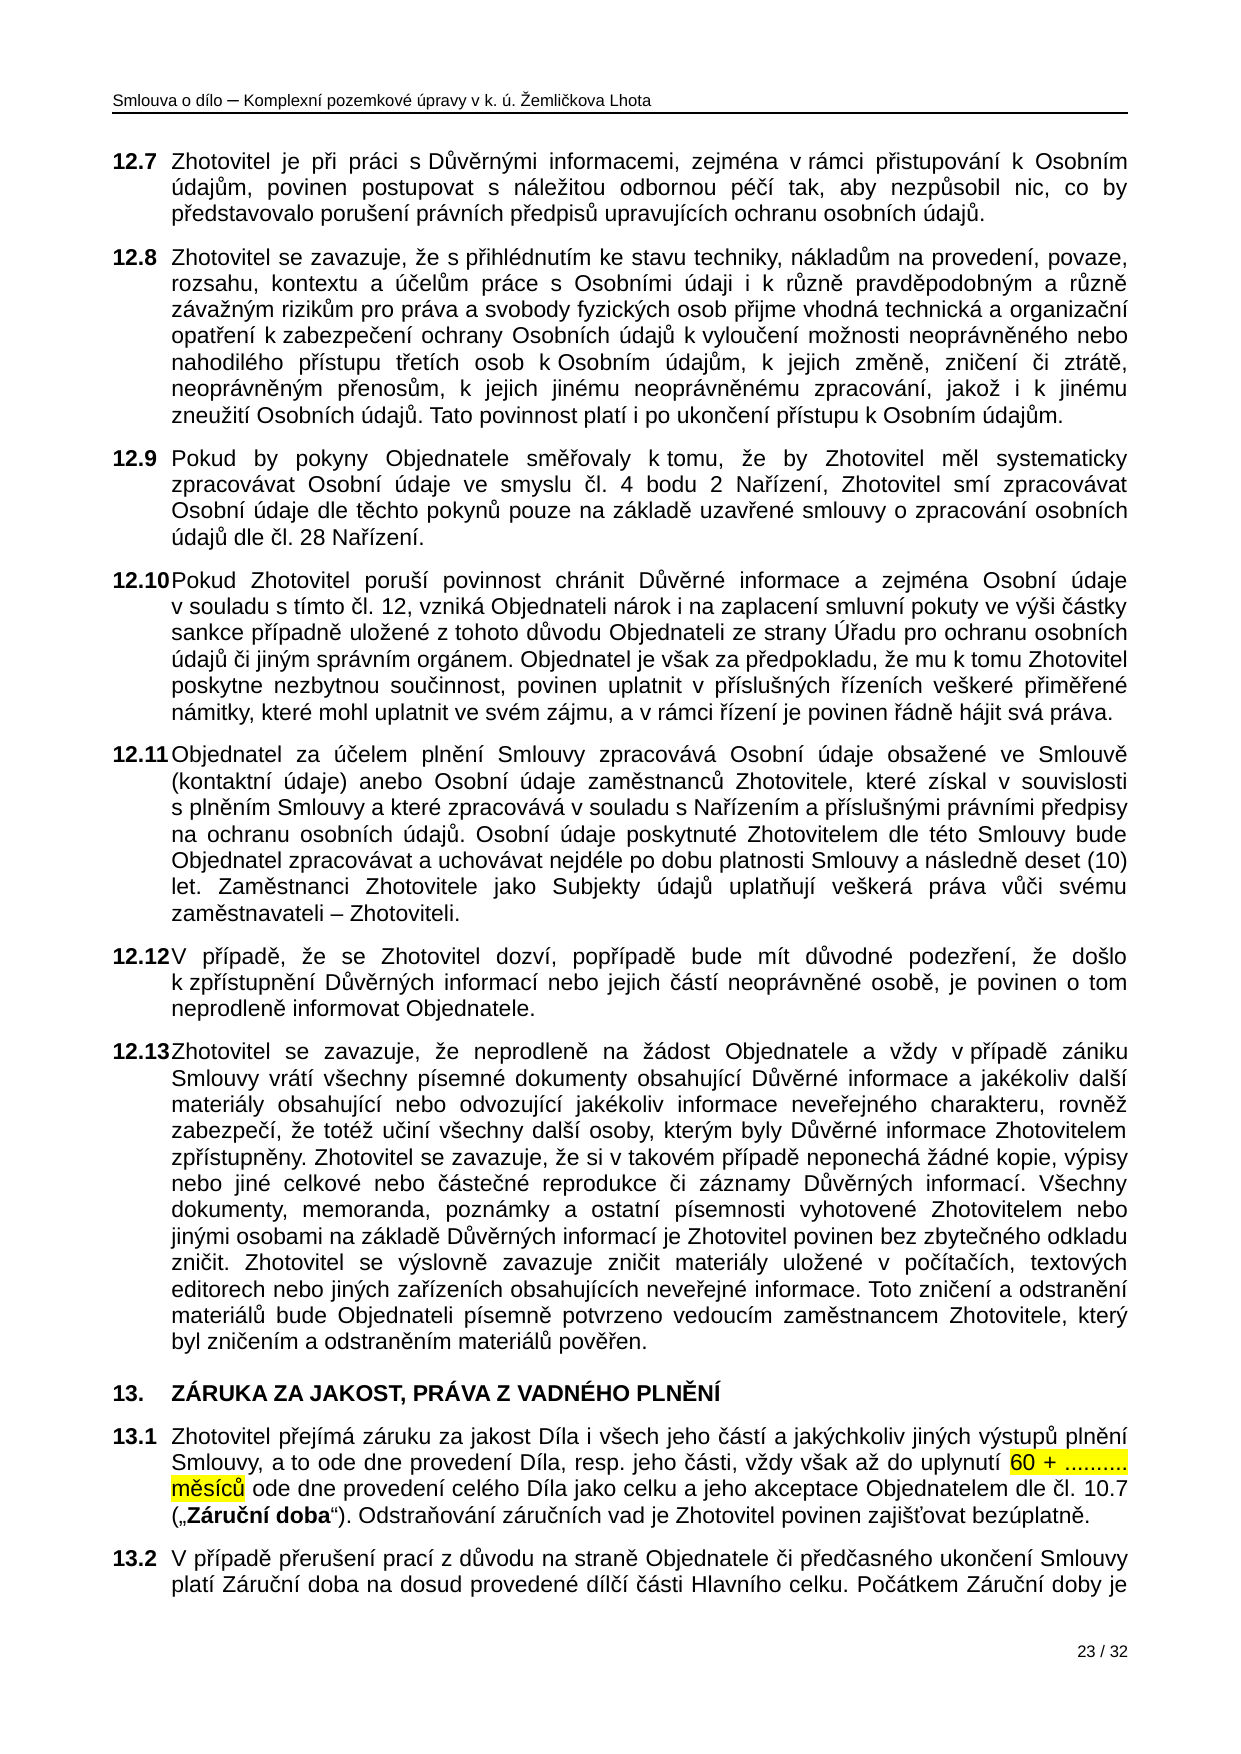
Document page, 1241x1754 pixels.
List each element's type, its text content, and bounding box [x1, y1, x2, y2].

text Zhotovitel se zavazuje, že neprodleně na žádost Objednatele a vždy v případě zániku Smlouvy vrátí všechny písemné dokumenty obsahující Důvěrné informace a jakékoliv další materiály obsahující nebo odvozující jakékoliv informace neveřejného charakteru, rovněž zabezpečí, že totéž učiní všechny další osoby, kterým byly Důvěrné informace Zhotovitelem zpřístupněny. Zhotovitel se zavazuje, že si v takovém případě neponechá žádné kopie, výpisy nebo jiné celkové nebo částečné reprodukce či záznamy Důvěrných informací. Všechny dokumenty, memoranda, poznámky a ostatní písemnosti vyhotovené Zhotovitelem nebo jinými osobami na základě Důvěrných informací je Zhotovitel povinen bez zbytečného odkladu zničit. Zhotovitel se výslovně zavazuje zničit materiály uložené v počítačích, textových editorech nebo jiných zařízeních obsahujících neveřejné informace. Toto zničení a odstranění materiálů bude Objednateli písemně potvrzeno vedoucím zaměstnancem Zhotovitele, který byl zničením a odstraněním materiálů pověřen. [112, 1038, 1128, 1354]
text Zhotovitel se zavazuje, že s přihlédnutím ke stavu techniky, nákladům na provedení, povaze, rozsahu, kontextu a účelům práce s Osobními údaji i k různě pravděpodobným a různě závažným rizikům pro práva a svobody fyzických osob přijme vhodná technická a organizační opatření k zabezpečení ochrany Osobních údajů k vyloučení možnosti neoprávněného nebo nahodilého přístupu třetích osob k Osobním údajům, k jejich změně, zničení či ztrátě, neoprávněným přenosům, k jejich jinému neoprávněnému zpracování, jakož i k jinému zneužití Osobních údajů. Tato povinnost platí i po ukončení přístupu k Osobním údajům. [112, 243, 1128, 428]
text Pokud Zhotovitel poruší povinnost chránit Důvěrné informace a zejména Osobní údaje v souladu s tímto čl. 12, vzniká Objednateli nárok i na zaplacení smluvní pokuty ve výši částky sankce případně uložené z tohoto důvodu Objednateli ze strany Úřadu pro ochranu osobních údajů či jiným správním orgánem. Objednatel je však za předpokladu, že mu k tomu Zhotovitel poskytne nezbytnou součinnost, povinen uplatnit v příslušných řízeních veškeré přiměřené námitky, které mohl uplatnit ve svém zájmu, a v rámci řízení je povinen řádně hájit svá práva. [112, 567, 1128, 725]
text V případě, že se Zhotovitel dozví, popřípadě bude mít důvodné podezření, že došlo k zpřístupnění Důvěrných informací nebo jejich částí neoprávněné osobě, je povinen o tom neprodleně informovat Objednatele. [112, 943, 1128, 1022]
text Objednatel za účelem plnění Smlouvy zpracovává Osobní údaje obsažené ve Smlouvě (kontaktní údaje) anebo Osobní údaje zaměstnanců Zhotovitele, které získal v souvislosti s plněním Smlouvy a které zpracovává v souladu s Nařízením a příslušnými právními předpisy na ochranu osobních údajů. Osobní údaje poskytnuté Zhotovitelem dle této Smlouvy bude Objednatel zpracovávat a uchovávat nejdéle po dobu platnosti Smlouvy a následně deset (10) let. Zaměstnanci Zhotovitele jako Subjekty údajů uplatňují veškerá práva vůči svému zaměstnavateli – Zhotoviteli. [112, 741, 1128, 926]
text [112, 1545, 1128, 1597]
text Zhotovitel je při práci s Důvěrnými informacemi, zejména v rámci přistupování k Osobním údajům, povinen postupovat s náležitou odbornou péčí tak, aby nezpůsobil nic, co by představovalo porušení právních předpisů upravujících ochranu osobních údajů. [112, 148, 1128, 227]
text Záruka za jakost, práva z vadného plnění [112, 1379, 1128, 1406]
text Pokud by pokyny Objednatele směřovaly k tomu, že by Zhotovitel měl systematicky zpracovávat Osobní údaje ve smyslu čl. 4 bodu 2 Nařízení, Zhotovitel smí zpracovávat Osobní údaje dle těchto pokynů pouze na základě uzavřené smlouvy o zpracování osobních údajů dle čl. 28 Nařízení. [112, 444, 1128, 550]
text Zhotovitel přejímá záruku za jakost Díla i všech jeho částí a jakýchkoliv jiných výstupů plnění Smlouvy, a to ode dne provedení Díla, resp. jeho části, vždy však až do uplynutí 60 + .......... měsíců ode dne provedení celého Díla jako celku a jeho akceptace Objednatelem dle čl. 10.7 („Záruční doba“). Odstraňování záručních vad je Zhotovitel povinen zajišťovat bezúplatně. [112, 1423, 1128, 1528]
